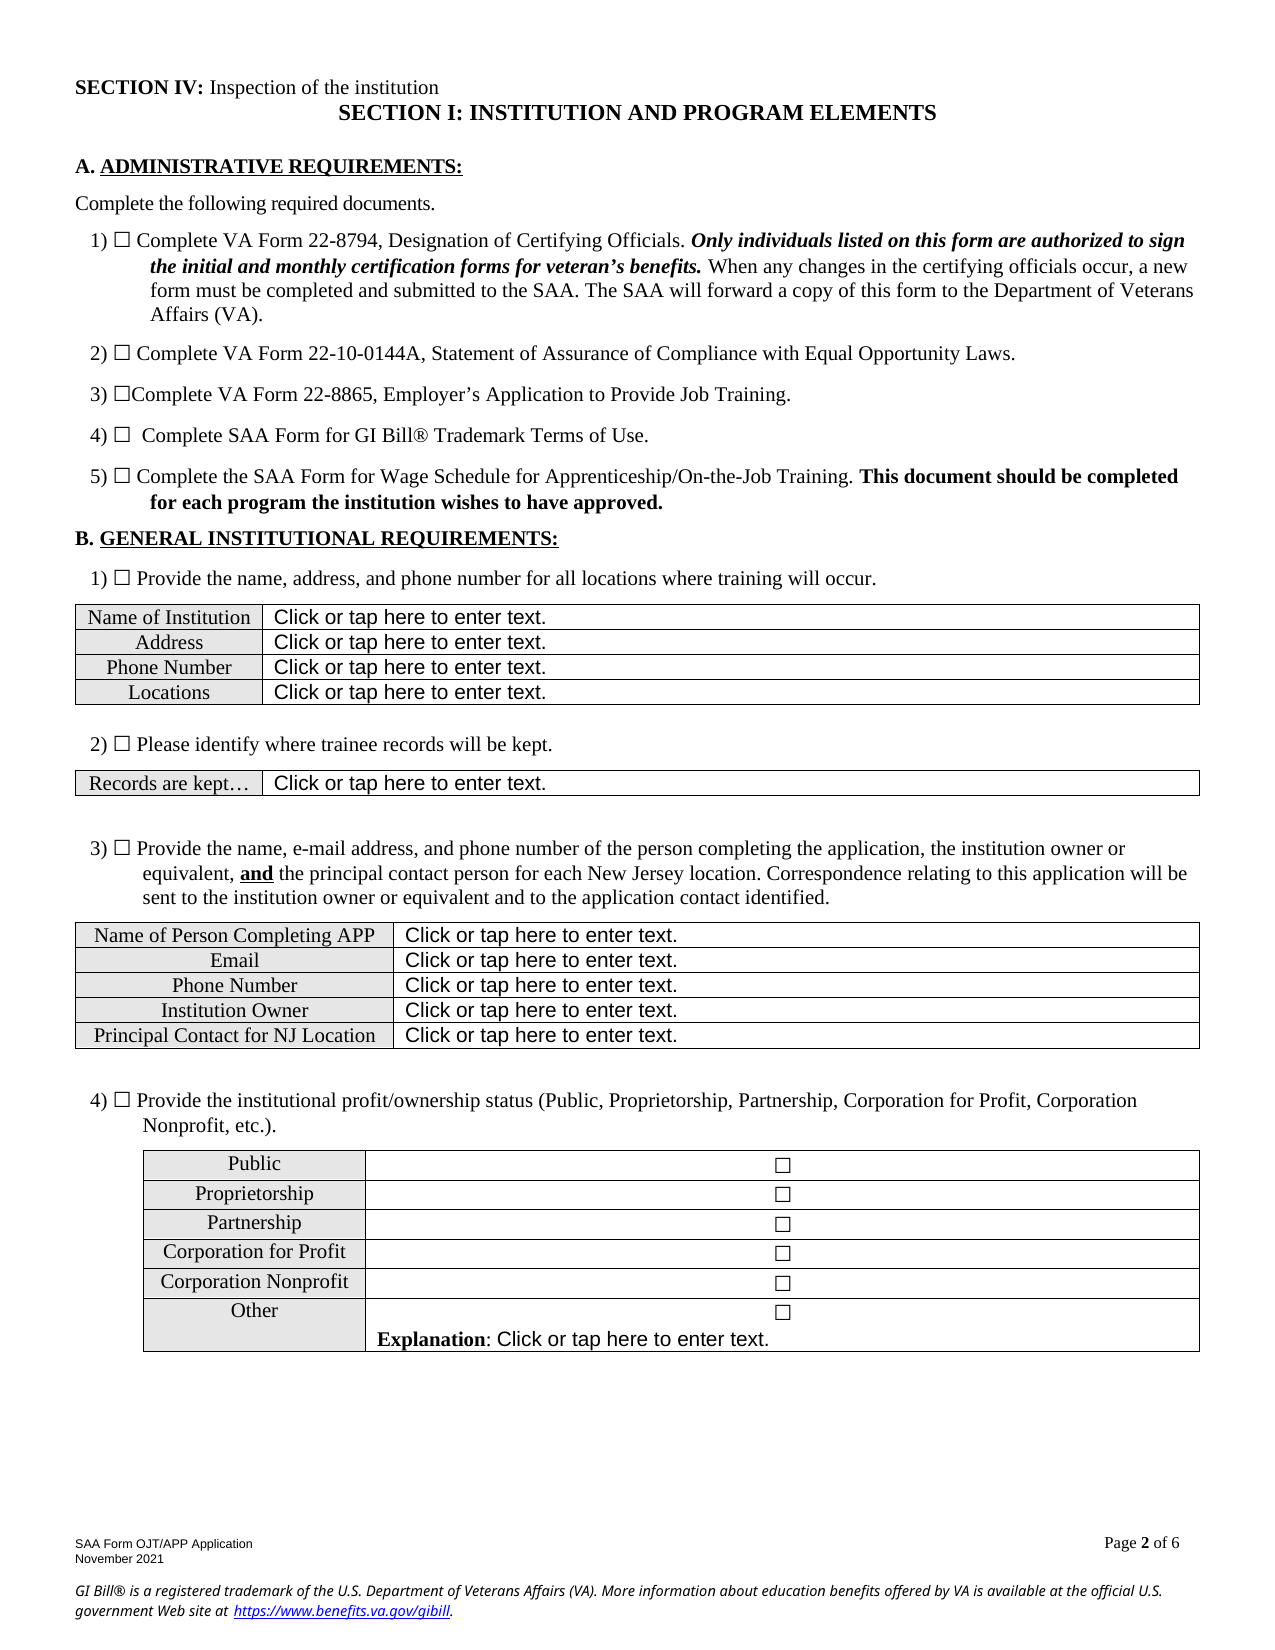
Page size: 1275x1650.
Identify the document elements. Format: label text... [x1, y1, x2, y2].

list Complete VA Form 22-8794, Designation of Certifying Officials. Only individuals listed on this form are authorized to sign the initial and monthly certification forms for veteran’s benefits. When any changes in the certifying officials occur, a new form must be completed and submitted to the SAA. The SAA will forward a copy of this form to the Department of Veterans Affairs (VA). [90, 225, 1200, 326]
table_cell Locations [76, 680, 262, 704]
list Complete SAA Form for GI Bill® Trademark Terms of Use. [90, 420, 1200, 449]
table_cell Corporation Nonprofit [144, 1269, 365, 1297]
table_header Public [144, 1151, 365, 1179]
list Provide the institutional profit/ownership status (Public, Proprietorship, Partnership, Corporation for Profit, Corporation Nonprofit, etc.). [90, 1085, 1200, 1137]
list Complete the SAA Form for Wage Schedule for Apprenticeship/On-the-Job Training. This document should be completed for each program the institution wishes to have approved. [90, 461, 1200, 514]
table_cell Other [144, 1299, 365, 1351]
list Please identify where trainee records will be kept. [90, 729, 1200, 758]
table_cell Email [76, 948, 393, 972]
subtitle B. GENERAL INSTITUTIONAL REQUIREMENTS: [75, 526, 1200, 550]
list Complete VA Form 22-10-0144A, Statement of Assurance of Compliance with Equal Opportunity Laws. [90, 338, 1200, 367]
list Provide the name, address, and phone number for all locations where training will occur. [90, 563, 1200, 591]
table_cell Partnership [144, 1210, 365, 1238]
table_cell Phone Number [76, 655, 262, 679]
table_header Name of Institution [76, 605, 262, 629]
subtitle Complete the following required documents. [75, 191, 1200, 215]
text SECTION IV: Inspection of the institution [75, 75, 1200, 99]
table_cell Proprietorship [144, 1181, 365, 1209]
subtitle A. ADMINISTRATIVE REQUIREMENTS: [75, 154, 1200, 178]
table_cell Phone Number [76, 973, 393, 997]
table_cell Address [76, 630, 262, 654]
list Provide the name, e-mail address, and phone number of the person completing the application, the institution owner or equivalent, and the principal contact person for each New Jersey location. Correspondence relating to this application will be sent to the institution owner or equivalent and to the application contact identified. [90, 833, 1200, 909]
table_cell Principal Contact for NJ Location [76, 1023, 393, 1047]
table_cell Explanation: [366, 1299, 1199, 1351]
table_cell Corporation for Profit [144, 1240, 365, 1268]
list Complete VA Form 22-8865, Employer’s Application to Provide Job Training. [90, 379, 1200, 408]
table_cell Institution Owner [76, 998, 393, 1022]
table_header Records are kept… [76, 771, 262, 795]
subtitle SECTION I: INSTITUTION AND PROGRAM ELEMENTS [75, 99, 1200, 125]
table_header Name of Person Completing APP [76, 923, 393, 947]
